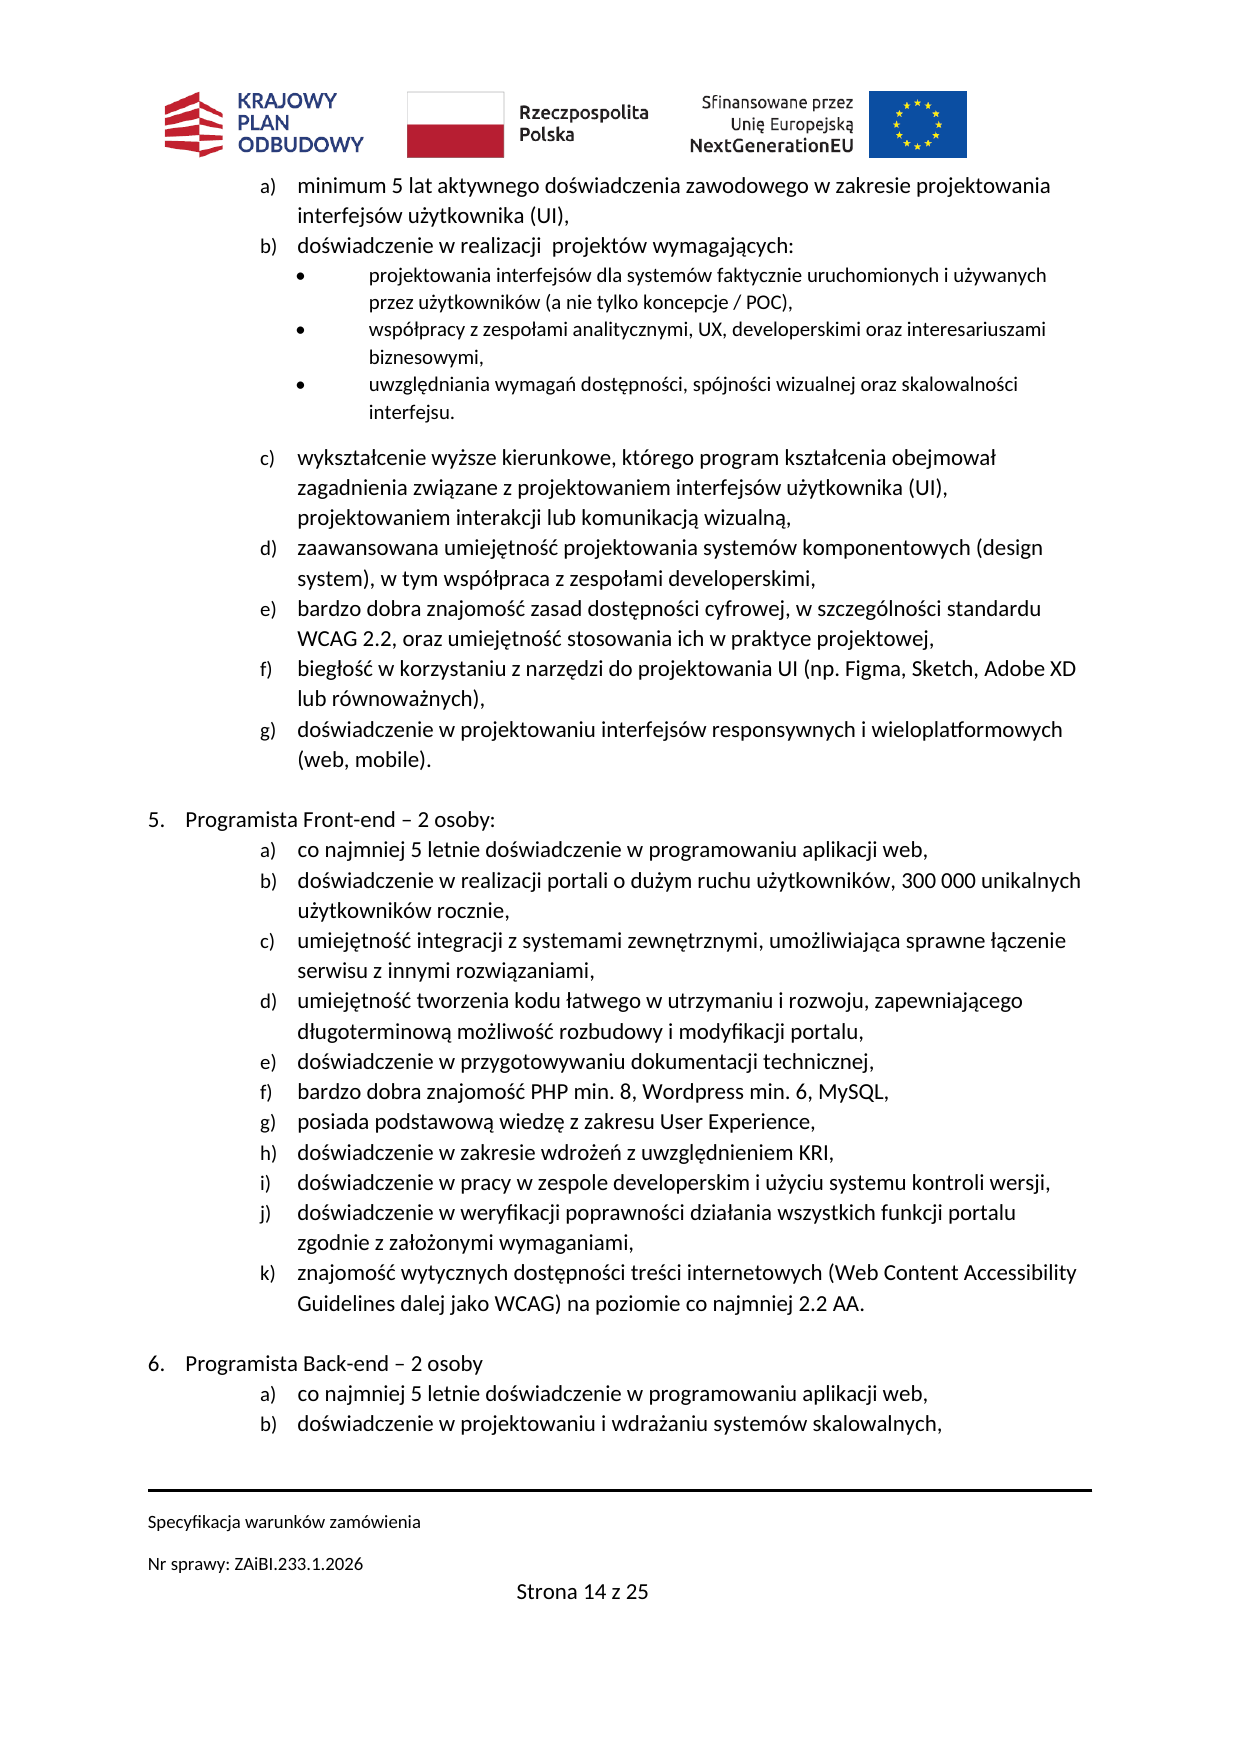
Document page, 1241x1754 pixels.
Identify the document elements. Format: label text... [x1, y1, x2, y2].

list umiejętność integracji z systemami zewnętrznymi, umożliwiająca sprawne łączenie serwisu z innymi rozwiązaniami, [260, 926, 1092, 984]
list doświadczenie w projektowaniu i wdrażaniu systemów skalowalnych, [260, 1409, 1092, 1438]
list bardzo dobra znajomość PHP min. 8, Wordpress min. 6, MySQL, [260, 1077, 1092, 1105]
list doświadczenie w pracy w zespole developerskim i użyciu systemu kontroli wersji, [260, 1168, 1092, 1196]
list umiejętność tworzenia kodu łatwego w utrzymaniu i rozwoju, zapewniającego długoterminową możliwość rozbudowy i modyfikacji portalu, [260, 987, 1092, 1045]
list wykształcenie wyższe kierunkowe, którego program kształcenia obejmował zagadnienia związane z projektowaniem interfejsów użytkownika (UI), projektowaniem interakcji lub komunikacją wizualną, [260, 443, 1092, 531]
list współpracy z zespołami analitycznymi, UX, developerskimi oraz interesariuszami biznesowymi, [295, 317, 1092, 369]
list doświadczenie w przygotowywaniu dokumentacji technicznej, [260, 1047, 1092, 1075]
list projektowania interfejsów dla systemów faktycznie uruchomionych i używanych przez użytkowników (a nie tylko koncepcje / POC), [295, 262, 1092, 315]
list znajomość wytycznych dostępności treści internetowych (Web Content Accessibility Guidelines dalej jako WCAG) na poziomie co najmniej 2.2 AA. [260, 1258, 1092, 1317]
list Programista Back-end – 2 osoby [148, 1349, 1092, 1377]
list zaawansowana umiejętność projektowania systemów komponentowych (design system), w tym współpraca z zespołami developerskimi, [260, 533, 1092, 592]
list co najmniej 5 letnie doświadczenie w programowaniu aplikacji web, [260, 1379, 1092, 1407]
list doświadczenie w realizacji projektów wymagających: [260, 232, 1092, 260]
list co najmniej 5 letnie doświadczenie w programowaniu aplikacji web, [260, 836, 1092, 864]
list doświadczenie w zakresie wdrożeń z uwzględnieniem KRI, [260, 1138, 1092, 1166]
list posiada podstawową wiedzę z zakresu User Experience, [260, 1107, 1092, 1136]
list doświadczenie w weryfikacji poprawności działania wszystkich funkcji portalu zgodnie z założonymi wymaganiami, [260, 1198, 1092, 1256]
list Programista Front-end – 2 osoby: [148, 805, 1092, 833]
list uwzględniania wymagań dostępności, spójności wizualnej oraz skalowalności interfejsu. [295, 371, 1092, 424]
list doświadczenie w projektowaniu interfejsów responsywnych i wieloplatformowych (web, mobile). [260, 715, 1092, 773]
list minimum 5 lat aktywnego doświadczenia zawodowego w zakresie projektowania interfejsów użytkownika (UI), [260, 171, 1092, 229]
list biegłość w korzystaniu z narzędzi do projektowania UI (np. Figma, Sketch, Adobe XD lub równoważnych), [260, 654, 1092, 713]
list bardzo dobra znajomość zasad dostępności cyfrowej, w szczególności standardu WCAG 2.2, oraz umiejętność stosowania ich w praktyce projektowej, [260, 594, 1092, 652]
picture [147, 73, 986, 172]
list doświadczenie w realizacji portali o dużym ruchu użytkowników, 300 000 unikalnych użytkowników rocznie, [260, 866, 1092, 924]
